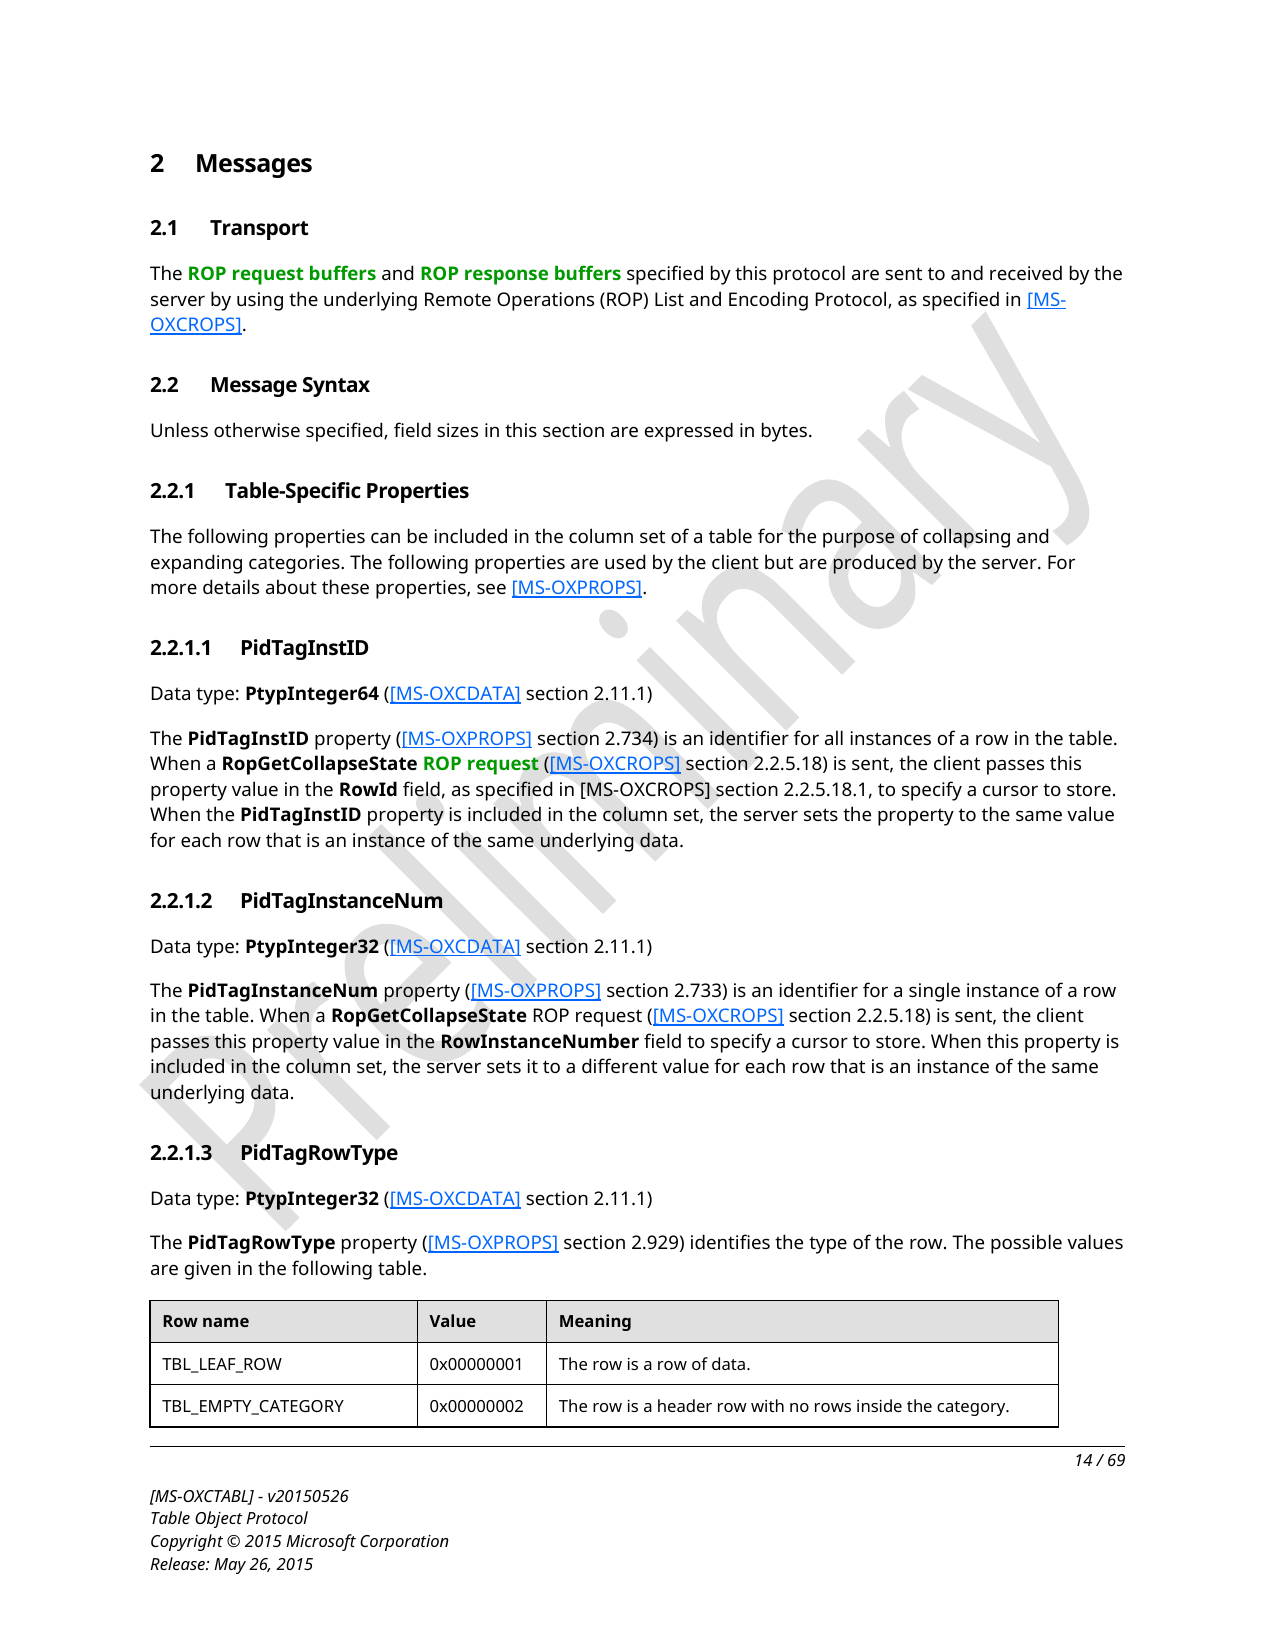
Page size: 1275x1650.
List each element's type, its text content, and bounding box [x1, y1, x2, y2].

subtitle PidTagInstID [150, 633, 1125, 662]
table_header Row name [151, 1301, 417, 1342]
text The PidTagInstID property ([MS-OXPROPS] section 2.734) is an identifier for all instances of a row in the table. When a RopGetCollapseState ROP request ([MS-OXCROPS] section 2.2.5.18) is sent, the client passes this property value in the RowId field, as specified in [MS-OXCROPS] section 2.2.5.18.1, to specify a cursor to store. When the PidTagInstID property is included in the column set, the server sets the property to the same value for each row that is an instance of the same underlying data. [150, 725, 1125, 852]
subtitle Message Syntax [150, 370, 1125, 399]
table_header Value [418, 1301, 546, 1342]
subtitle Table-Specific Properties [150, 476, 1125, 505]
subtitle PidTagRowType [150, 1138, 1125, 1167]
text The PidTagRowType property ([MS-OXPROPS] section 2.929) identifies the type of the row. The possible values are given in the following table. [150, 1230, 1125, 1281]
subtitle PidTagInstanceNum [150, 886, 1125, 914]
table_cell The row is a row of data. [547, 1343, 1058, 1384]
table_cell TBL_EMPTY_CATEGORY [151, 1385, 417, 1426]
text Data type: PtypInteger32 ([MS-OXCDATA] section 2.11.1) [150, 1185, 1125, 1211]
text Data type: PtypInteger32 ([MS-OXCDATA] section 2.11.1) [150, 933, 1125, 958]
table_cell The row is a header row with no rows inside the category. [547, 1385, 1058, 1426]
text The following properties can be included in the column set of a table for the purpose of collapsing and expanding categories. The following properties are used by the client but are produced by the server. For more details about these properties, see [MS-OXPROPS]. [150, 523, 1125, 600]
table_cell 0x00000001 [418, 1343, 546, 1384]
subtitle Messages [150, 146, 1125, 180]
table_cell 0x00000002 [418, 1385, 546, 1426]
subtitle Transport [150, 213, 1125, 242]
text Unless otherwise specified, field sizes in this section are expressed in bytes. [150, 417, 1125, 443]
text The PidTagInstanceNum property ([MS-OXPROPS] section 2.733) is an identifier for a single instance of a row in the table. When a RopGetCollapseState ROP request ([MS-OXCROPS] section 2.2.5.18) is sent, the client passes this property value in the RowInstanceNumber field to specify a cursor to store. When this property is included in the column set, the server sets it to a different value for each row that is an instance of the same underlying data. [150, 977, 1125, 1105]
text The ROP request buffers and ROP response buffers specified by this protocol are sent to and received by the server by using the underlying Remote Operations (ROP) List and Encoding Protocol, as specified in [MS-OXCROPS]. [150, 260, 1125, 337]
table_cell TBL_LEAF_ROW [151, 1343, 417, 1384]
table_header Meaning [547, 1301, 1058, 1342]
text Data type: PtypInteger64 ([MS-OXCDATA] section 2.11.1) [150, 681, 1125, 706]
